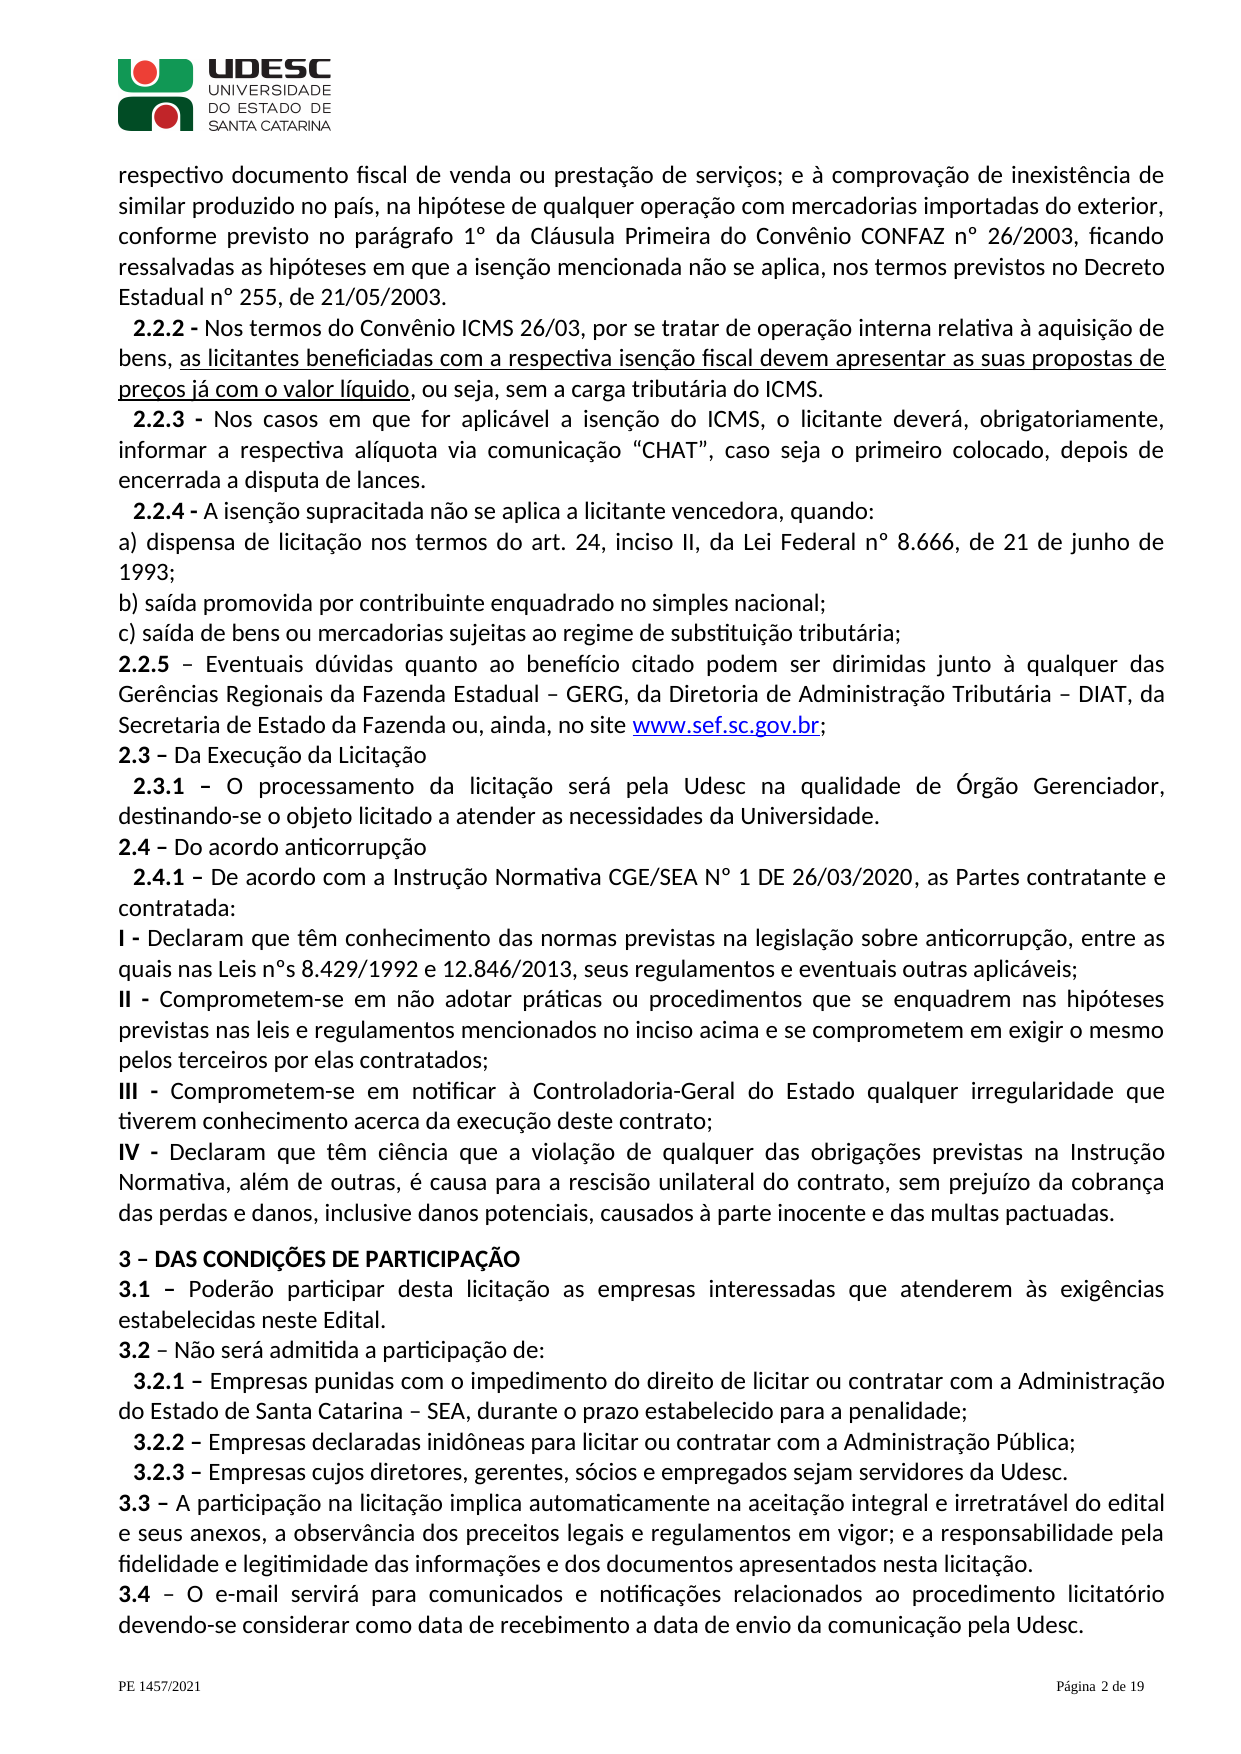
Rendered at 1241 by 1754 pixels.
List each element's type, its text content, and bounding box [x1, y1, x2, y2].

text 2.4.1 – De acordo com a Instrução Normativa CGE/SEA Nº 1 DE 26/03/2020, as Partes contratante e contratada: [118, 861, 1166, 922]
text c) saída de bens ou mercadorias sujeitas ao regime de substituição tributária; [118, 617, 1166, 648]
text 2.2.5 – Eventuais dúvidas quanto ao benefício citado podem ser dirimidas junto à qualquer das Gerências Regionais da Fazenda Estadual – GERG, da Diretoria de Administração Tributária – DIAT, da Secretaria de Estado da Fazenda ou, ainda, no site www.sef.sc.gov.br; [118, 648, 1166, 739]
text 2.4 – Do acordo anticorrupção [118, 831, 1166, 861]
text 3.4 – O e-mail servirá para comunicados e notificações relacionados ao procedimento licitatório devendo-se considerar como data de recebimento a data de envio da comunicação pela Udesc. [118, 1579, 1166, 1640]
text III - Comprometem-se em notificar à Controladoria-Geral do Estado qualquer irregularidade que tiverem conhecimento acerca da execução deste contrato; [118, 1075, 1166, 1136]
text 3.2.1 – Empresas punidas com o impedimento do direito de licitar ou contratar com a Administração do Estado de Santa Catarina – SEA, durante o prazo estabelecido para a penalidade; [118, 1365, 1166, 1426]
text II - Comprometem-se em não adotar práticas ou procedimentos que se enquadrem nas hipóteses previstas nas leis e regulamentos mencionados no inciso acima e se comprometem em exigir o mesmo pelos terceiros por elas contratados; [118, 983, 1166, 1075]
text 3.2 – Não será admitida a participação de: [118, 1334, 1166, 1365]
text 3.2.3 – Empresas cujos diretores, gerentes, sócios e empregados sejam servidores da Udesc. [118, 1457, 1166, 1487]
text 3.3 – A participação na licitação implica automaticamente na aceitação integral e irretratável do edital e seus anexos, a observância dos preceitos legais e regulamentos em vigor; e a responsabilidade pela fidelidade e legitimidade das informações e dos documentos apresentados nesta licitação. [118, 1487, 1166, 1579]
text 3.1 – Poderão participar desta licitação as empresas interessadas que atenderem às exigências estabelecidas neste Edital. [118, 1273, 1166, 1334]
text 2.3.1 – O processamento da licitação será pela Udesc na qualidade de Órgão Gerenciador, destinando-se o objeto licitado a atender as necessidades da Universidade. [118, 770, 1166, 831]
text IV - Declaram que têm ciência que a violação de qualquer das obrigações previstas na Instrução Normativa, além de outras, é causa para a rescisão unilateral do contrato, sem prejuízo da cobrança das perdas e danos, inclusive danos potenciais, causados à parte inocente e das multas pactuadas. [118, 1136, 1166, 1228]
text 2.2.3 - Nos casos em que for aplicável a isenção do ICMS, o licitante deverá, obrigatoriamente, informar a respectiva alíquota via comunicação “CHAT”, caso seja o primeiro colocado, depois de encerrada a disputa de lances. [118, 403, 1166, 495]
picture [118, 59, 331, 131]
text 3.2.2 – Empresas declaradas inidôneas para licitar ou contratar com a Administração Pública; [118, 1426, 1166, 1457]
text 2.2.2 - Nos termos do Convênio ICMS 26/03, por se tratar de operação interna relativa à aquisição de bens, as licitantes beneficiadas com a respectiva isenção fiscal devem apresentar as suas propostas de preços já com o valor líquido, ou seja, sem a carga tributária do ICMS. [118, 312, 1166, 403]
text b) saída promovida por contribuinte enquadrado no simples nacional; [118, 587, 1166, 617]
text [118, 159, 1166, 312]
text I - Declaram que têm conhecimento das normas previstas na legislação sobre anticorrupção, entre as quais nas Leis nºs 8.429/1992 e 12.846/2013, seus regulamentos e eventuais outras aplicáveis; [118, 922, 1166, 983]
text 2.2.4 - A isenção supracitada não se aplica a licitante vencedora, quando: [118, 495, 1166, 526]
text 2.3 – Da Execução da Licitação [118, 739, 1166, 770]
text 3 – DAS CONDIÇÕES DE PARTICIPAÇÃO [118, 1243, 1166, 1273]
text a) dispensa de licitação nos termos do art. 24, inciso II, da Lei Federal nº 8.666, de 21 de junho de 1993; [118, 526, 1166, 587]
